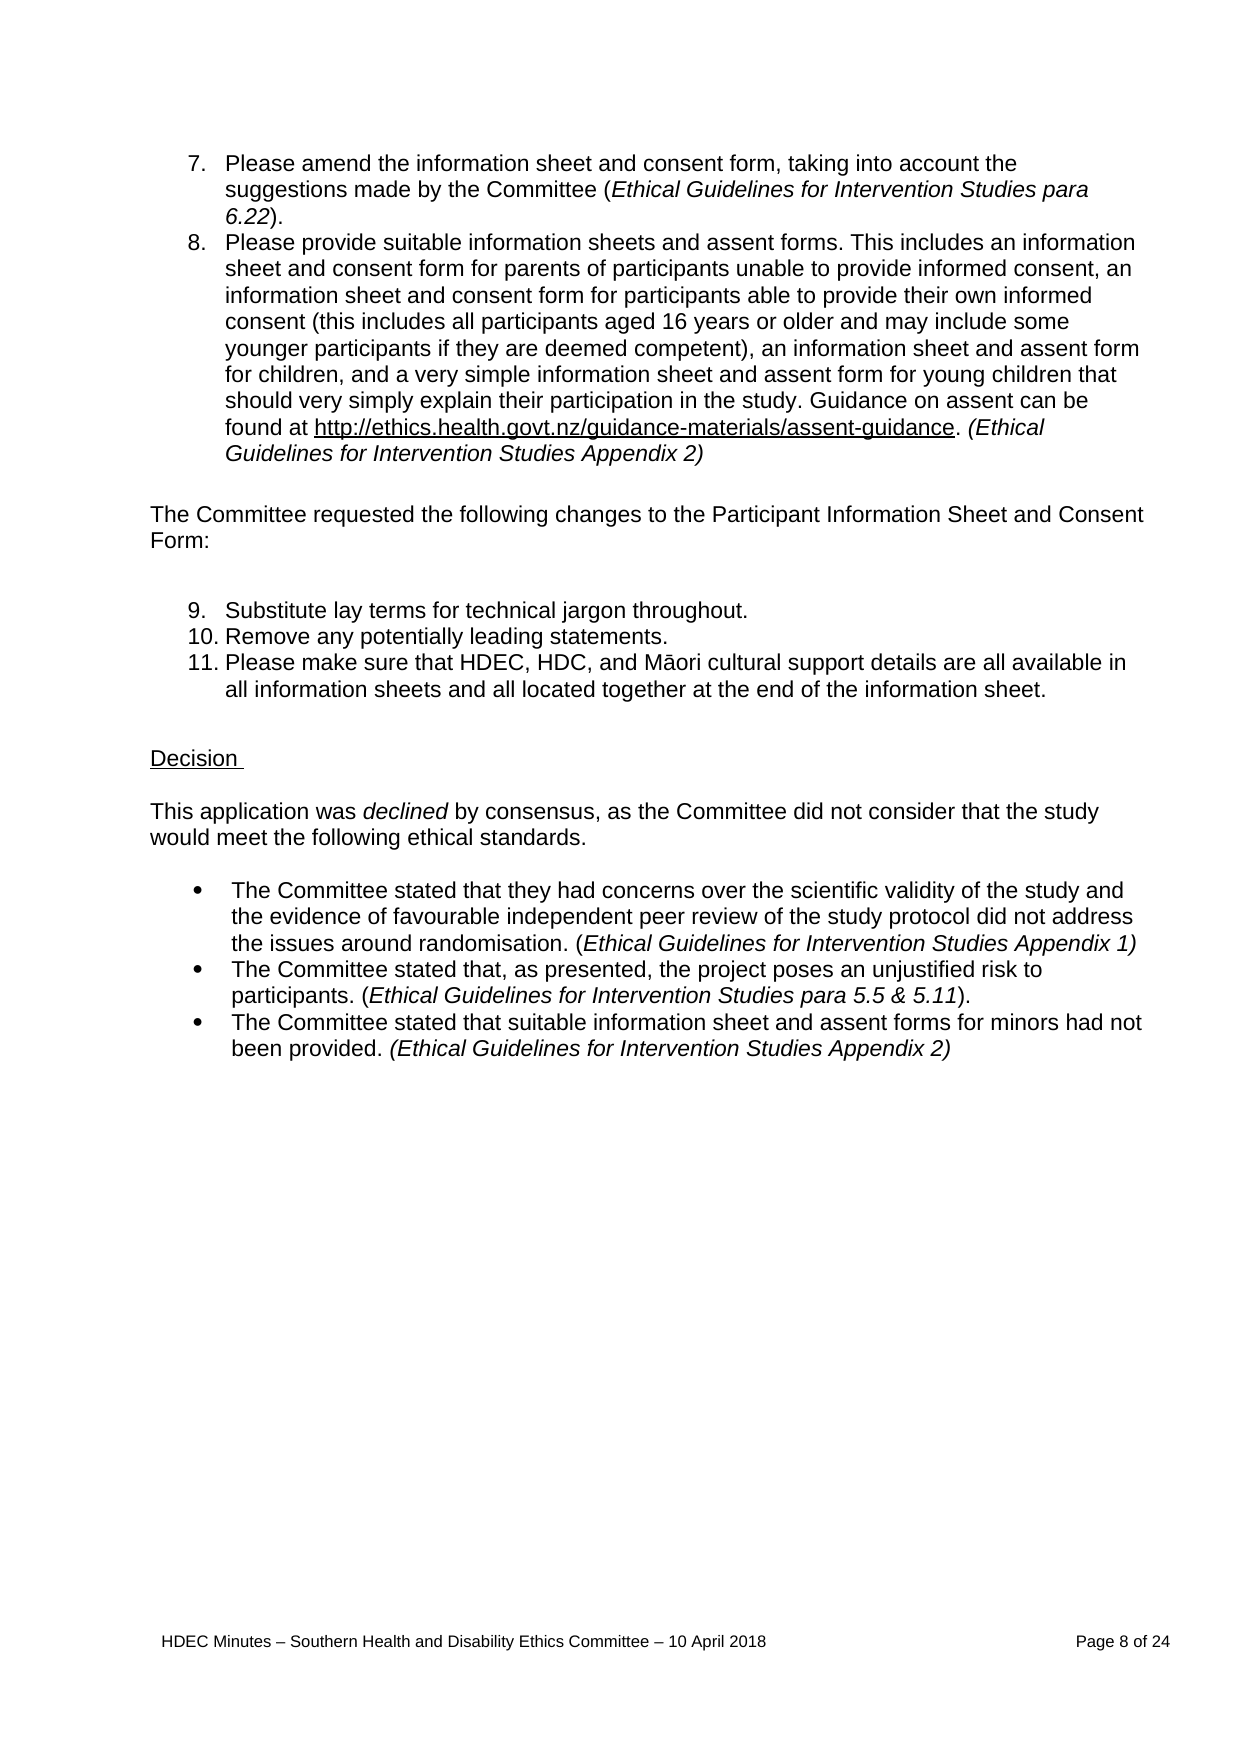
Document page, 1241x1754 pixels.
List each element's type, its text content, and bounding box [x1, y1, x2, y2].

list The Committee stated that suitable information sheet and assent forms for minors had not been provided. (Ethical Guidelines for Intervention Studies Appendix 2) [194, 1009, 1144, 1061]
text Decision [150, 745, 1144, 771]
list Please amend the information sheet and consent form, taking into account the suggestions made by the Committee (Ethical Guidelines for Intervention Studies para 6.22). [187, 150, 1144, 229]
list Substitute lay terms for technical jargon throughout. [187, 597, 1144, 623]
list Remove any potentially leading statements. [187, 623, 1144, 649]
list Please provide suitable information sheets and assent forms. This includes an information sheet and consent form for parents of participants unable to provide informed consent, an information sheet and consent form for participants able to provide their own informed consent (this includes all participants aged 16 years or older and may include some younger participants if they are deemed competent), an information sheet and assent form for children, and a very simple information sheet and assent form for young children that should very simply explain their participation in the study. Guidance on assent can be found at http://ethics.health.govt.nz/guidance-materials/assent-guidance. (Ethical Guidelines for Intervention Studies Appendix 2) [187, 229, 1144, 466]
text This application was declined by consensus, as the Committee did not consider that the study would meet the following ethical standards. [150, 798, 1144, 851]
list The Committee stated that they had concerns over the scientific validity of the study and the evidence of favourable independent peer review of the study protocol did not address the issues around randomisation. (Ethical Guidelines for Intervention Studies Appendix 1) [194, 877, 1144, 956]
list Please make sure that HDEC, HDC, and Māori cultural support details are all available in all information sheets and all located together at the end of the information sheet. [187, 649, 1144, 702]
list The Committee stated that, as presented, the project poses an unjustified risk to participants. (Ethical Guidelines for Intervention Studies para 5.5 & 5.11). [194, 956, 1144, 1009]
text The Committee requested the following changes to the Participant Information Sheet and Consent Form: [150, 501, 1144, 554]
